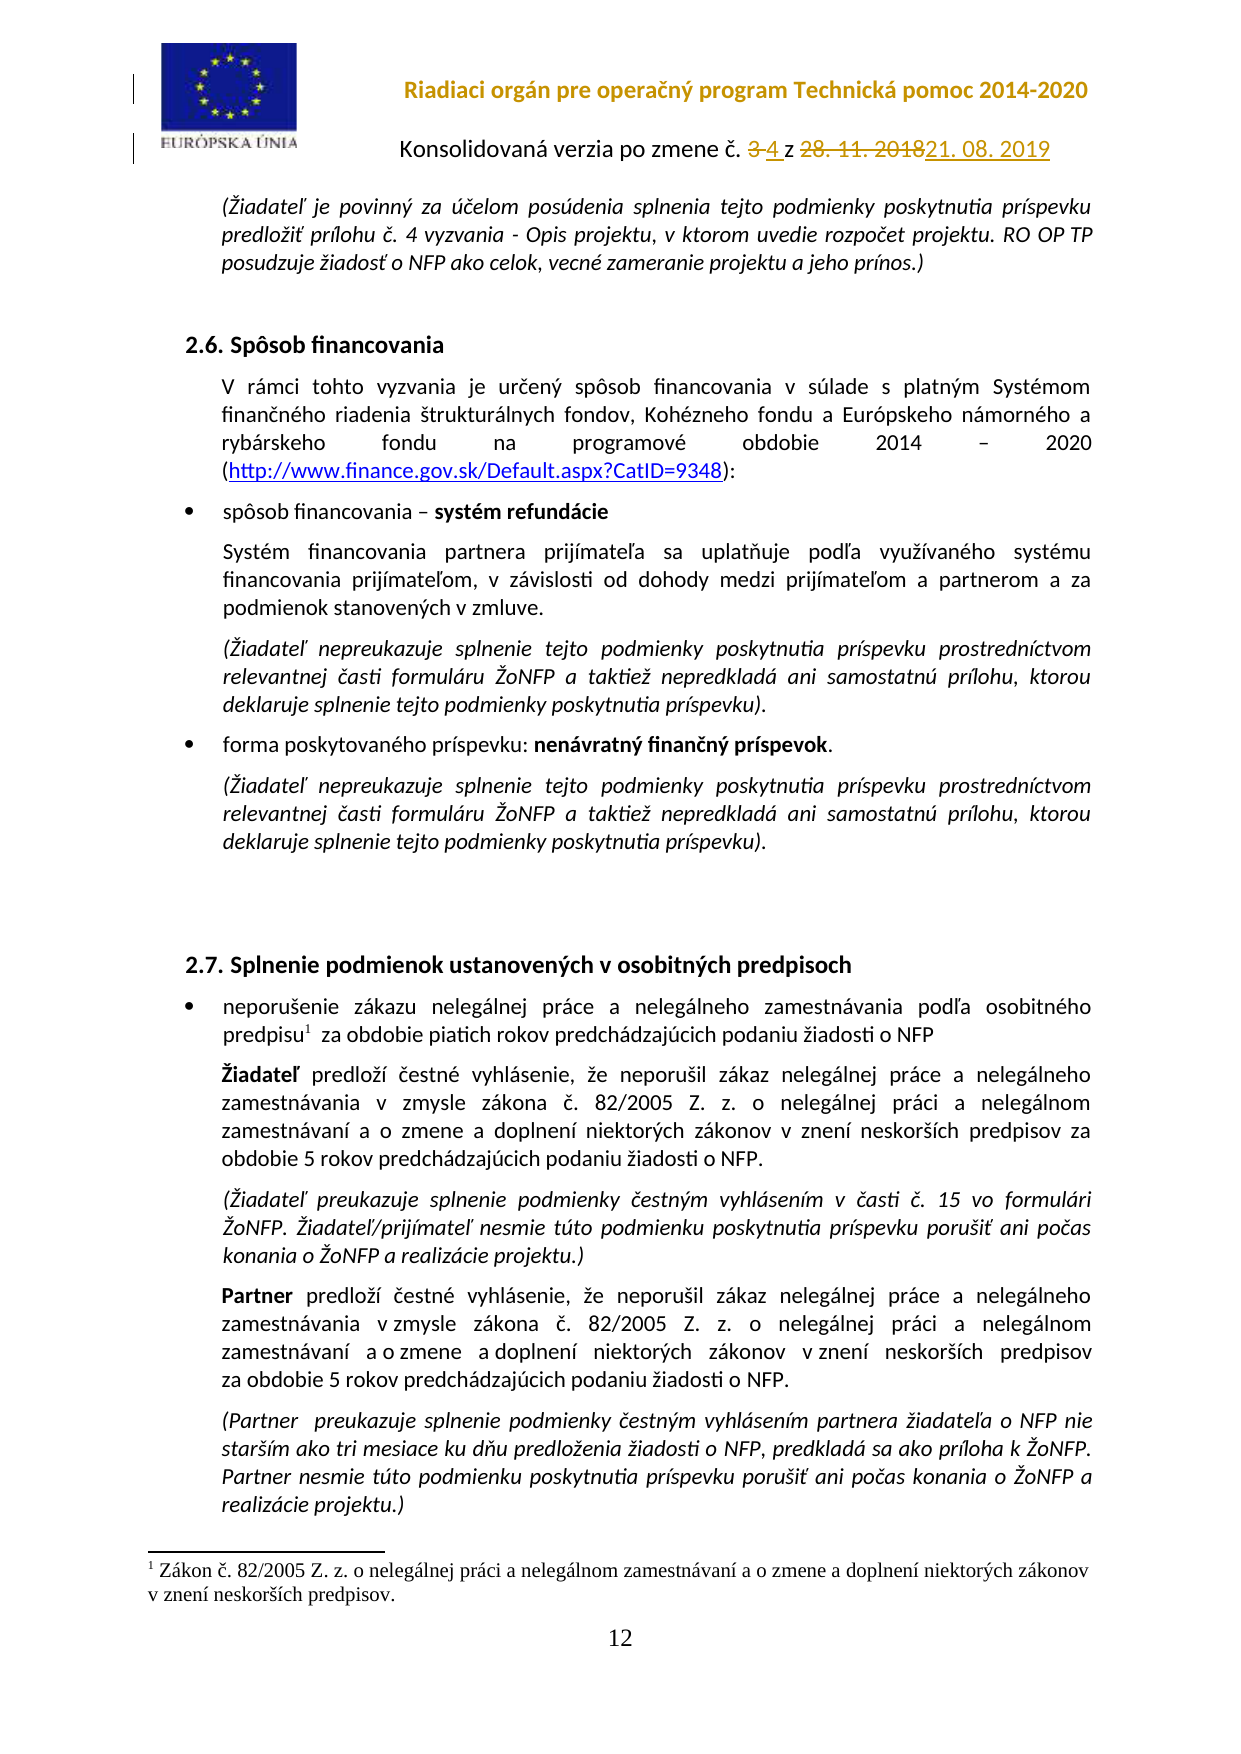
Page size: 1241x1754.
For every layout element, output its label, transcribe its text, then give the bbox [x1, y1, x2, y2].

list spôsob financovania – systém refundácie [185, 497, 1093, 525]
list neporušenie zákazu nelegálnej práce a nelegálneho zamestnávania podľa osobitného predpisu za obdobie piatich rokov predchádzajúcich podaniu žiadosti o NFP [185, 992, 1093, 1048]
list (Žiadateľ je povinný za účelom posúdenia splnenia tejto podmienky poskytnutia príspevku predložiť prílohu č. 4 vyzvania - Opis projektu, v ktorom uvedie rozpočet projektu. RO OP TP posudzuje žiadosť o NFP ako celok, vecné zameranie projektu a jeho prínos.) [221, 192, 1093, 276]
list (Žiadateľ preukazuje splnenie podmienky čestným vyhlásením v časti č. 15 vo formulári ŽoNFP. Žiadateľ/prijímateľ nesmie túto podmienku poskytnutia príspevku porušiť ani počas konania o ŽoNFP a realizácie projektu.) [223, 1185, 1093, 1269]
list (Žiadateľ nepreukazuje splnenie tejto podmienky poskytnutia príspevku prostredníctvom relevantnej časti formuláru ŽoNFP a taktiež nepredkladá ani samostatnú prílohu, ktorou deklaruje splnenie tejto podmienky poskytnutia príspevku). [223, 771, 1093, 855]
text V rámci tohto vyzvania je určený spôsob financovania v súlade s platným Systémom finančného riadenia štrukturálnych fondov, Kohézneho fondu a Európskeho námorného a rybárskeho fondu na programové obdobie 2014 – 2020 (http://www.finance.gov.sk/Default.aspx?CatID=9348): [221, 372, 1093, 484]
text (Partner preukazuje splnenie podmienky čestným vyhlásením partnera žiadateľa o NFP nie starším ako tri mesiace ku dňu predloženia žiadosti o NFP, predkladá sa ako príloha k ŽoNFP. Partner nesmie túto podmienku poskytnutia príspevku porušiť ani počas konania o ŽoNFP a realizácie projektu.) [221, 1406, 1093, 1518]
list Spôsob financovania [185, 329, 1093, 360]
list Splnenie podmienok ustanovených v osobitných predpisoch [185, 949, 1093, 979]
text Žiadateľ predloží čestné vyhlásenie, že neporušil zákaz nelegálnej práce a nelegálneho zamestnávania v zmysle zákona č. 82/2005 Z. z. o nelegálnej práci a nelegálnom zamestnávaní a o zmene a doplnení niektorých zákonov v znení neskorších predpisov za obdobie 5 rokov predchádzajúcich podaniu žiadosti o NFP. [221, 1060, 1093, 1172]
list forma poskytovaného príspevku: nenávratný finančný príspevok. [185, 731, 1093, 759]
text Partner predloží čestné vyhlásenie, že neporušil zákaz nelegálnej práce a nelegálneho zamestnávania v zmysle zákona č. 82/2005 Z. z. o nelegálnej práci a nelegálnom zamestnávaní a o zmene a doplnení niektorých zákonov v znení neskorších predpisov za obdobie 5 rokov predchádzajúcich podaniu žiadosti o NFP. [221, 1281, 1093, 1393]
list (Žiadateľ nepreukazuje splnenie tejto podmienky poskytnutia príspevku prostredníctvom relevantnej časti formuláru ŽoNFP a taktiež nepredkladá ani samostatnú prílohu, ktorou deklaruje splnenie tejto podmienky poskytnutia príspevku). [223, 634, 1093, 718]
list Systém financovania partnera prijímateľa sa uplatňuje podľa využívaného systému financovania prijímateľom, v závislosti od dohody medzi prijímateľom a partnerom a za podmienok stanovených v zmluve. [223, 537, 1093, 622]
